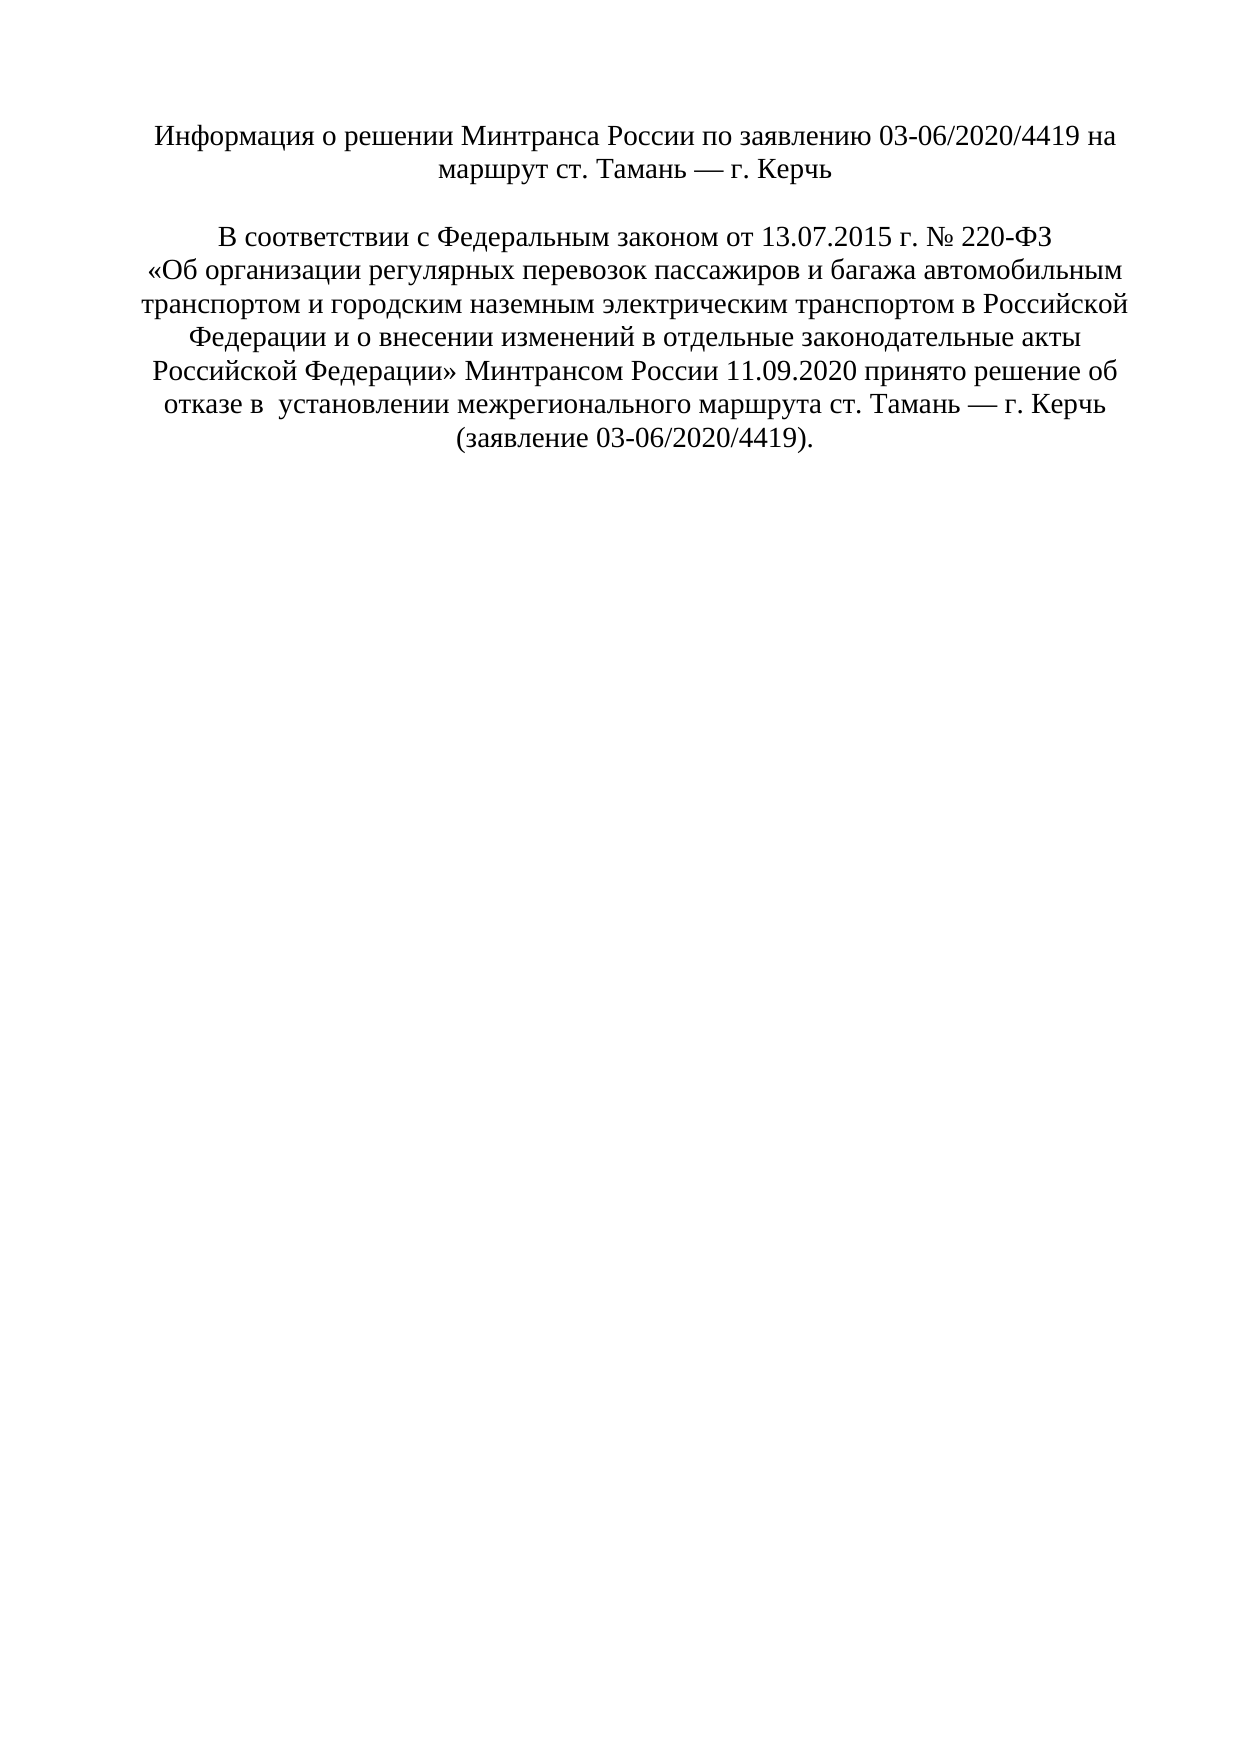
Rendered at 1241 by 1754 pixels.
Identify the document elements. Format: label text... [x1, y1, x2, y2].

text В соответствии с Федеральным законом от 13.07.2015 г. № 220-ФЗ «Об организации регулярных перевозок пассажиров и багажа автомобильным транспортом и городским наземным электрическим транспортом в Российской Федерации и о внесении изменений в отдельные законодательные акты Российской Федерации» Минтрансом России 11.09.2020 принято решение об отказе в установлении межрегионального маршрута ст. Тамань — г. Керчь (заявление 03-06/2020/4419). [118, 219, 1152, 453]
text Информация о решении Минтранса России по заявлению 03-06/2020/4419 на маршрут ст. Тамань — г. Керчь [118, 118, 1152, 185]
